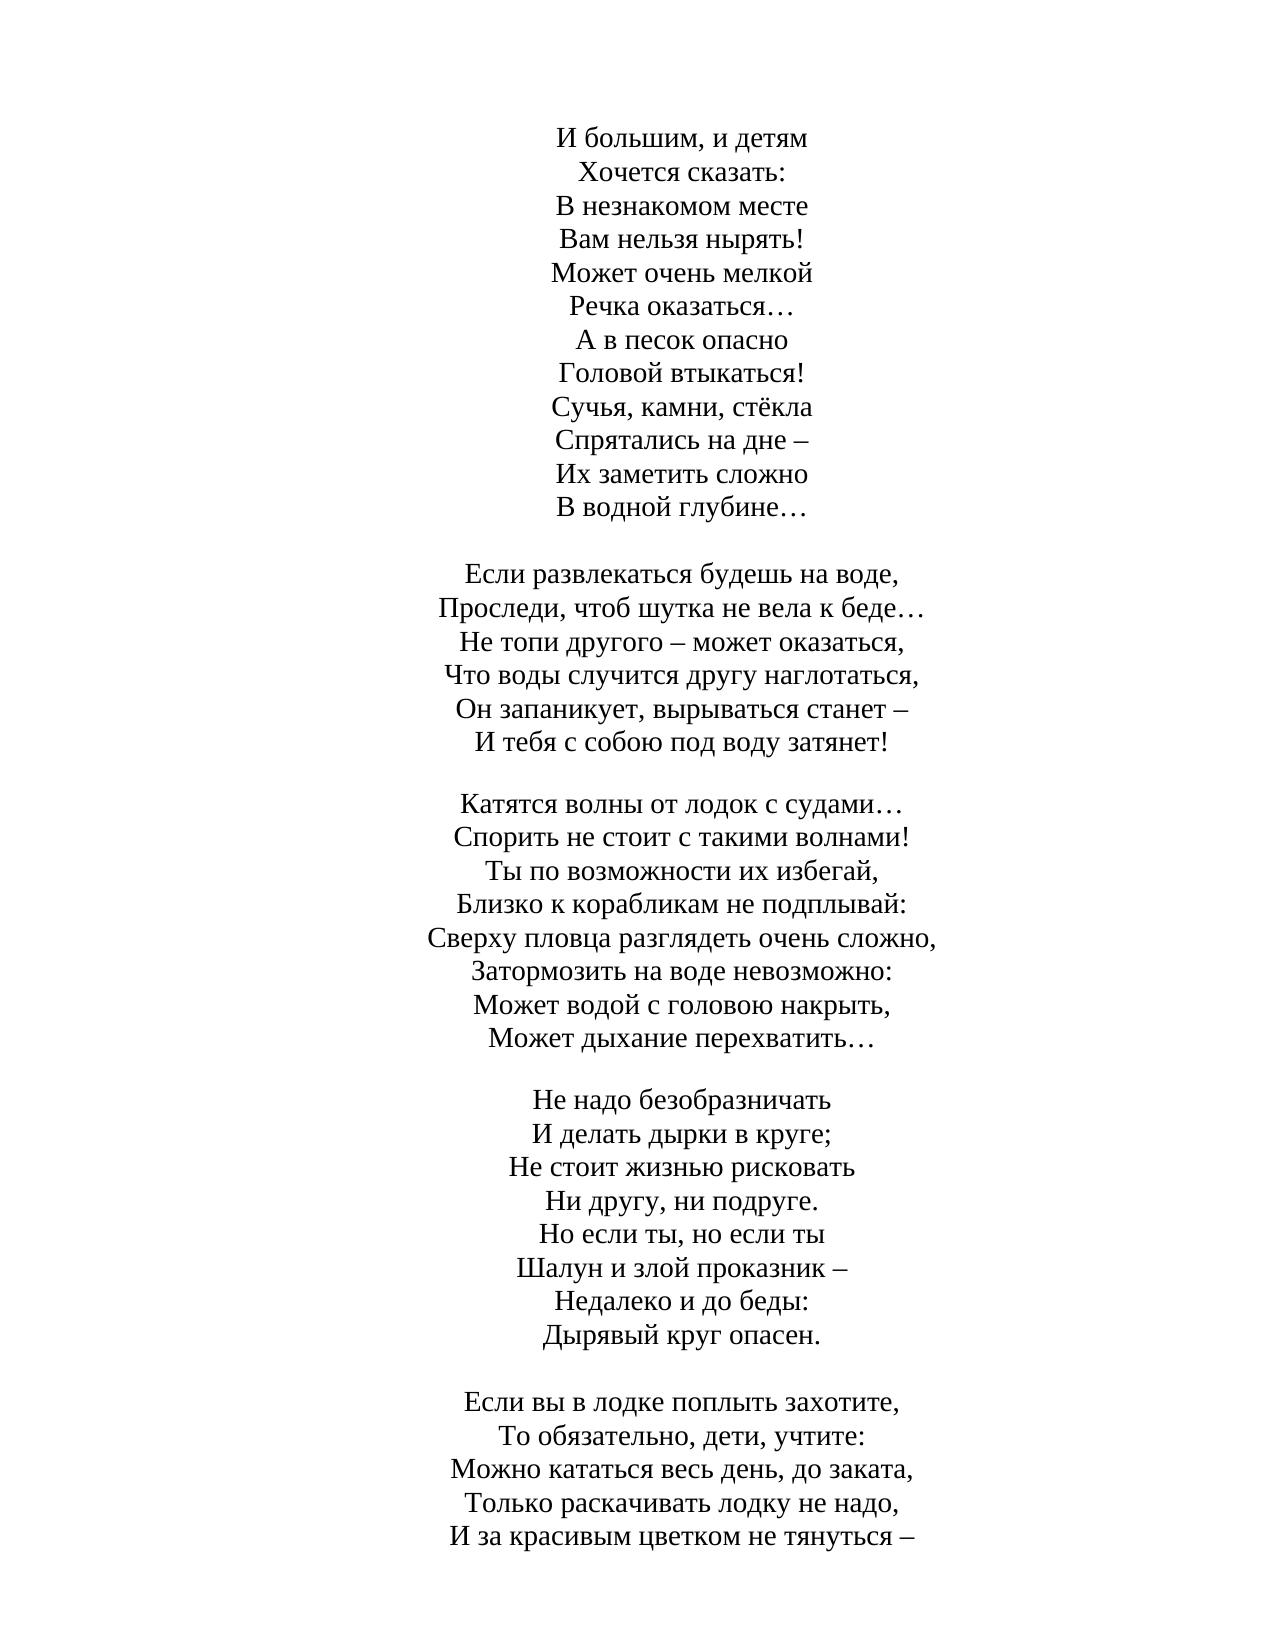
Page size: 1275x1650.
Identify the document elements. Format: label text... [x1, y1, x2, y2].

text И большим, и детям Хочется сказать: В незнакомом месте Вам нельзя нырять! Может очень мелкой Речка оказаться… А в песок опасно Головой втыкаться! Сучья, камни, стёкла Спрятались на дне – Их заметить сложно В водной глубине… [177, 121, 1186, 523]
text Катятся волны от лодок с судами… Спорить не стоит с такими волнами! Ты по возможности их избегай, Близко к корабликам не подплывай: Сверху пловца разглядеть очень сложно, Затормозить на воде невозможно: Может водой с головою накрыть, Может дыхание перехватить… [177, 786, 1186, 1082]
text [177, 1384, 1186, 1552]
text Если развлекаться будешь на воде, Проследи, чтоб шутка не вела к беде… Не топи другого – может оказаться, Что воды случится другу наглотаться, Он запаникует, вырываться станет – И тебя с собою под воду затянет! [177, 557, 1186, 786]
text Не надо безобразничать И делать дырки в круге; Не стоит жизнью рисковать Ни другу, ни подруге. Но если ты, но если ты Шалун и злой проказник – Недалеко и до беды: Дырявый круг опасен. [177, 1082, 1186, 1351]
